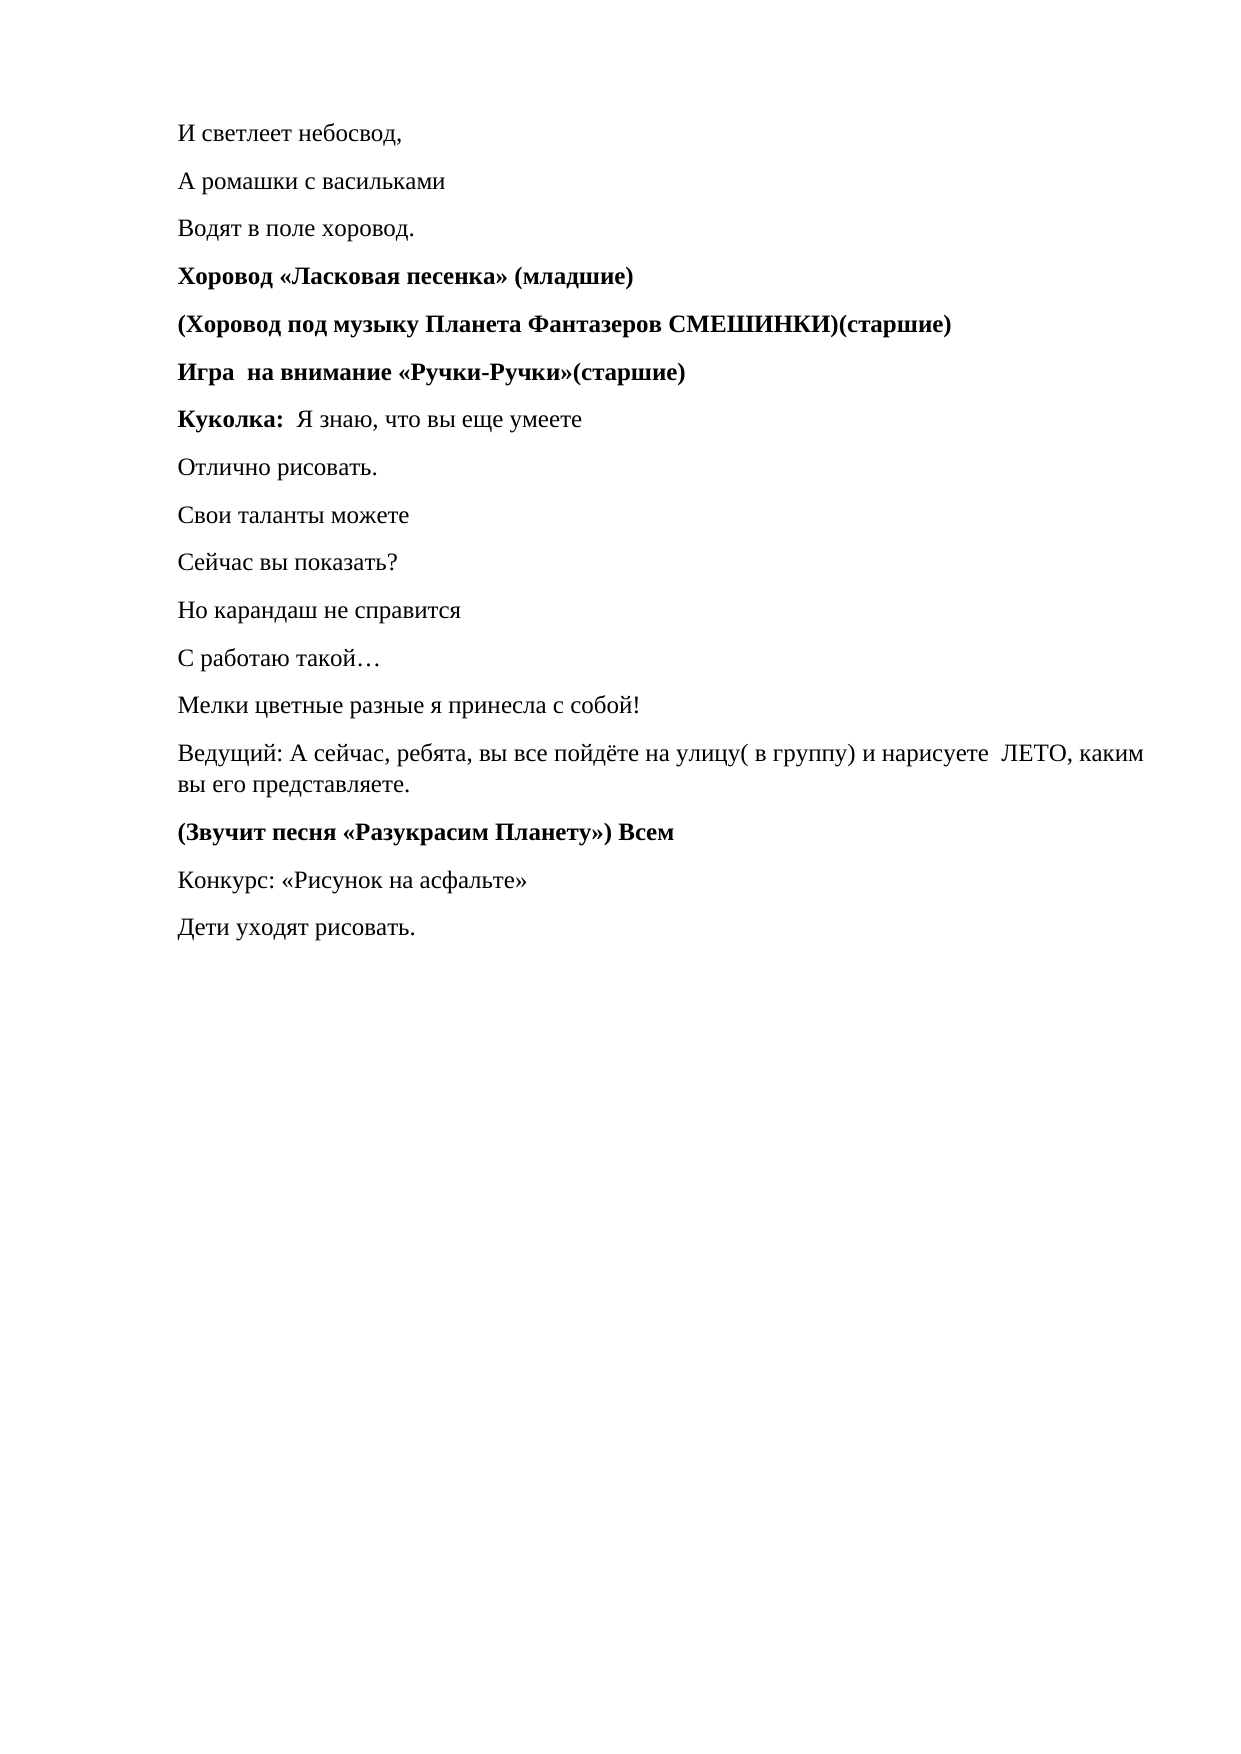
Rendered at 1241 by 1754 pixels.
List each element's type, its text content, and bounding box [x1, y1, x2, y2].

text С работаю такой… [177, 643, 1152, 672]
text Ведущий: А сейчас, ребята, вы все пойдёте на улицу( в группу) и нарисуете ЛЕТО, каким вы его представляете. [177, 738, 1152, 798]
text Конкурс: «Рисунок на асфальте» [177, 865, 1152, 893]
text Дети уходят рисовать. [177, 912, 1152, 941]
text А ромашки с васильками [177, 166, 1152, 194]
text Игра на внимание «Ручки-Ручки»(старшие) [177, 357, 1152, 385]
text Отлично рисовать. [177, 452, 1152, 481]
text Мелки цветные разные я принесла с собой! [177, 691, 1152, 719]
text Сейчас вы показать? [177, 547, 1152, 576]
text И светлеет небосвод, [177, 118, 1152, 147]
text (Звучит песня «Разукрасим Планету») Всем [177, 817, 1152, 846]
text (Хоровод под музыку Планета Фантазеров СМЕШИНКИ)(старшие) [177, 309, 1152, 338]
text Но карандаш не справится [177, 595, 1152, 624]
text Водят в поле хоровод. [177, 213, 1152, 242]
text Свои таланты можете [177, 500, 1152, 528]
text Хоровод «Ласковая песенка» (младшие) [177, 261, 1152, 290]
text Куколка: Я знаю, что вы еще умеете [177, 404, 1152, 433]
